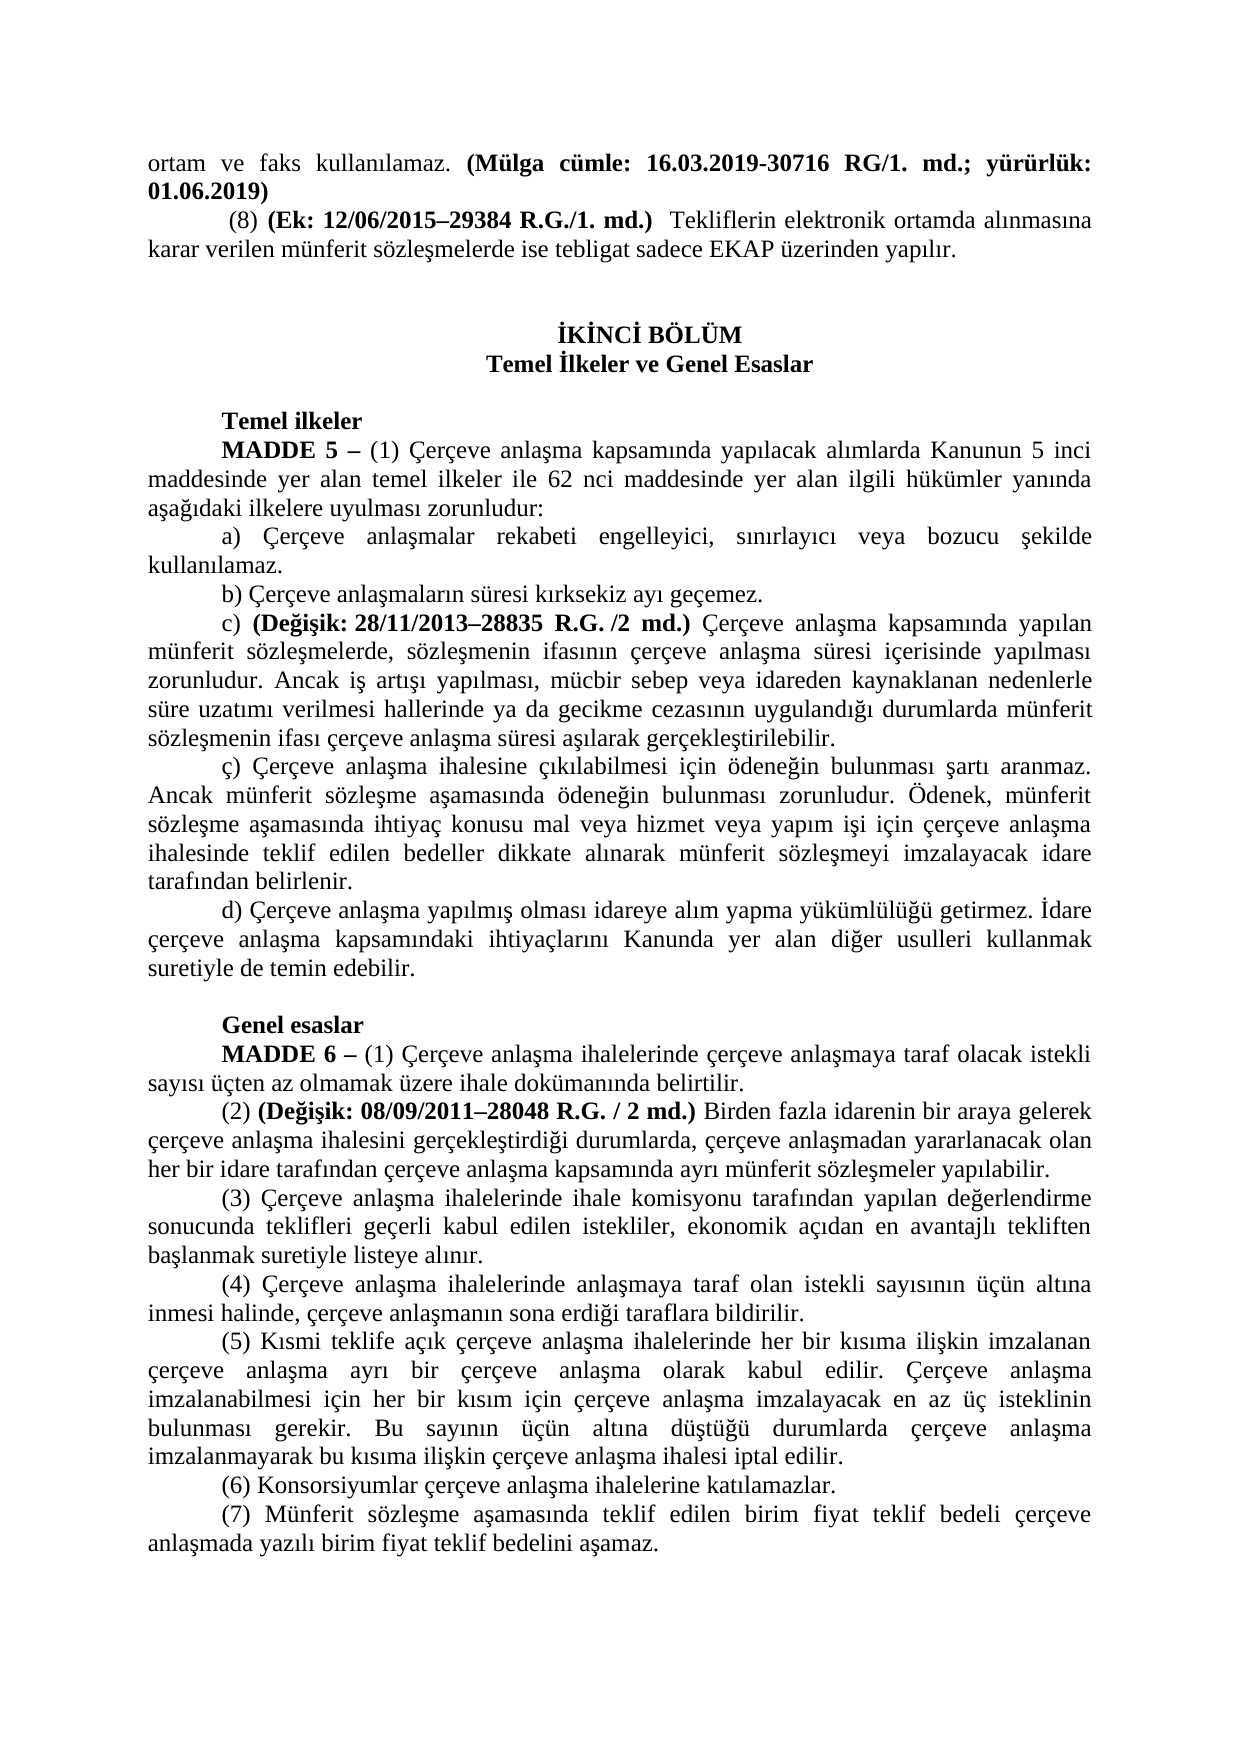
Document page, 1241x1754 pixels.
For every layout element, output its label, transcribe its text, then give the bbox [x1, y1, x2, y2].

subtitle Temel ilkeler [148, 406, 1092, 435]
subtitle Genel esaslar [148, 1010, 1092, 1039]
text (5) Kısmi teklife açık çerçeve anlaşma ihalelerinde her bir kısıma ilişkin imzalanan çerçeve anlaşma ayrı bir çerçeve anlaşma olarak kabul edilir. Çerçeve anlaşma imzalanabilmesi için her bir kısım için çerçeve anlaşma imzalayacak en az üç isteklinin bulunması gerekir. Bu sayının üçün altına düştüğü durumlarda çerçeve anlaşma imzalanmayarak bu kısıma ilişkin çerçeve anlaşma ihalesi iptal edilir. [148, 1326, 1092, 1470]
text d) Çerçeve anlaşma yapılmış olması idareye alım yapma yükümlülüğü getirmez. İdare çerçeve anlaşma kapsamındaki ihtiyaçlarını Kanunda yer alan diğer usulleri kullanmak suretiyle de temin edebilir. [148, 895, 1092, 981]
subtitle Temel İlkeler ve Genel Esaslar [148, 349, 1092, 378]
text (8) (Ek: 12/06/2015–29384 R.G./1. md.) Tekliflerin elektronik ortamda alınmasına karar verilen münferit sözleşmelerde ise tebligat sadece EKAP üzerinden yapılır. [148, 205, 1092, 263]
text (4) Çerçeve anlaşma ihalelerinde anlaşmaya taraf olan istekli sayısının üçün altına inmesi halinde, çerçeve anlaşmanın sona erdiği taraflara bildirilir. [148, 1269, 1092, 1326]
text (6) Konsorsiyumlar çerçeve anlaşma ihalelerine katılamazlar. [148, 1470, 1092, 1499]
text b) Çerçeve anlaşmaların süresi kırksekiz ayı geçemez. [148, 579, 1092, 608]
text c) (Değişik: 28/11/2013–28835 R.G. /2 md.) Çerçeve anlaşma kapsamında yapılan münferit sözleşmelerde, sözleşmenin ifasının çerçeve anlaşma süresi içerisinde yapılması zorunludur. Ancak iş artışı yapılması, mücbir sebep veya idareden kaynaklanan nedenlerle süre uzatımı verilmesi hallerinde ya da gecikme cezasının uygulandığı durumlarda münferit sözleşmenin ifası çerçeve anlaşma süresi aşılarak gerçekleştirilebilir. [148, 608, 1092, 751]
text ç) Çerçeve anlaşma ihalesine çıkılabilmesi için ödeneğin bulunması şartı aranmaz. Ancak münferit sözleşme aşamasında ödeneğin bulunması zorunludur. Ödenek, münferit sözleşme aşamasında ihtiyaç konusu mal veya hizmet veya yapım işi için çerçeve anlaşma ihalesinde teklif edilen bedeller dikkate alınarak münferit sözleşmeyi imzalayacak idare tarafından belirlenir. [148, 751, 1092, 895]
text (7) Münferit sözleşme aşamasında teklif edilen birim fiyat teklif bedeli çerçeve anlaşmada yazılı birim fiyat teklif bedelini aşamaz. [148, 1499, 1092, 1556]
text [148, 148, 1092, 205]
text MADDE 5 – (1) Çerçeve anlaşma kapsamında yapılacak alımlarda Kanunun 5 inci maddesinde yer alan temel ilkeler ile 62 nci maddesinde yer alan ilgili hükümler yanında aşağıdaki ilkelere uyulması zorunludur: [148, 435, 1092, 521]
text (2) (Değişik: 08/09/2011–28048 R.G. / 2 md.) Birden fazla idarenin bir araya gelerek çerçeve anlaşma ihalesini gerçekleştirdiği durumlarda, çerçeve anlaşmadan yararlanacak olan her bir idare tarafından çerçeve anlaşma kapsamında ayrı münferit sözleşmeler yapılabilir. [148, 1096, 1092, 1183]
text (3) Çerçeve anlaşma ihalelerinde ihale komisyonu tarafından yapılan değerlendirme sonucunda teklifleri geçerli kabul edilen istekliler, ekonomik açıdan en avantajlı tekliften başlanmak suretiyle listeye alınır. [148, 1183, 1092, 1269]
text MADDE 6 – (1) Çerçeve anlaşma ihalelerinde çerçeve anlaşmaya taraf olacak istekli sayısı üçten az olmamak üzere ihale dokümanında belirtilir. [148, 1039, 1092, 1096]
subtitle İKİNCİ BÖLÜM [148, 320, 1092, 349]
text a) Çerçeve anlaşmalar rekabeti engelleyici, sınırlayıcı veya bozucu şekilde kullanılamaz. [148, 521, 1092, 579]
